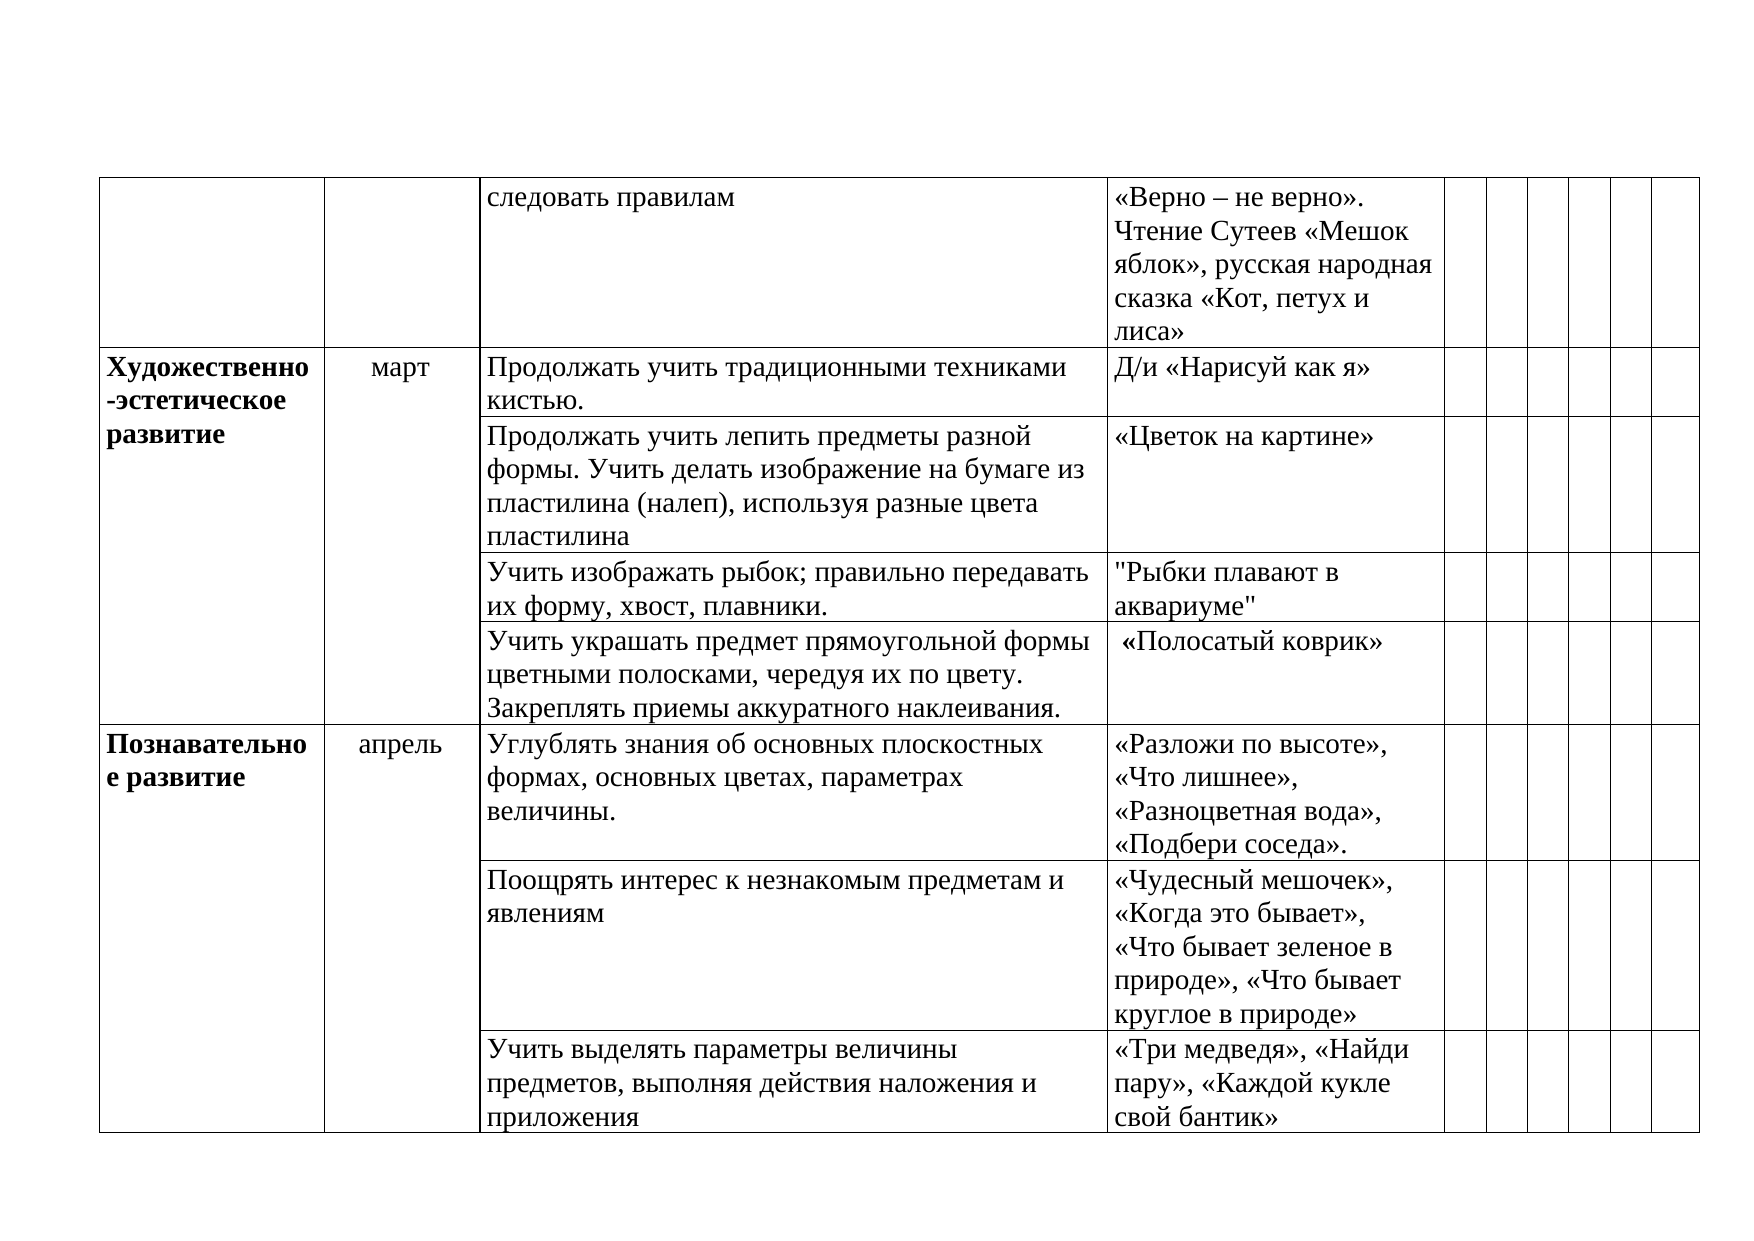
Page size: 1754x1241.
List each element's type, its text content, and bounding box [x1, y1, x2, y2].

table_cell [1611, 622, 1651, 724]
table_cell апрель [325, 725, 479, 1132]
table_cell [1528, 348, 1568, 416]
table_cell [1487, 725, 1527, 860]
table_cell [1569, 553, 1610, 621]
table_cell [1652, 622, 1699, 724]
table_cell [1569, 861, 1610, 1029]
table_cell [1528, 417, 1568, 552]
table_cell «Цветок на картине» [1108, 417, 1444, 552]
table_cell Продолжать учить традиционными техниками кистью. [481, 348, 1107, 416]
table_cell "Рыбки плавают в аквариуме" [1108, 553, 1444, 621]
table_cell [481, 178, 1107, 347]
table_cell [1445, 861, 1486, 1029]
table_cell Д/и «Нарисуй как я» [1108, 348, 1444, 416]
table_cell [1487, 622, 1527, 724]
table_cell [1445, 1031, 1486, 1132]
table_cell март [325, 348, 479, 724]
table_cell [1569, 417, 1610, 552]
table_cell [1528, 1031, 1568, 1132]
table_cell «Разложи по высоте», «Что лишнее», «Разноцветная вода», «Подбери соседа». [1108, 725, 1444, 860]
table_cell [1611, 553, 1651, 621]
table_cell [1652, 417, 1699, 552]
table_cell [1569, 178, 1610, 347]
table_cell [1445, 725, 1486, 860]
table_cell [1652, 1031, 1699, 1132]
table_cell [1487, 348, 1527, 416]
table_cell [1611, 725, 1651, 860]
table_cell [1528, 553, 1568, 621]
table_cell [1528, 622, 1568, 724]
table_cell [1445, 622, 1486, 724]
table_cell [1652, 178, 1699, 347]
table_cell [1652, 725, 1699, 860]
table_cell Учить выделять параметры величины предметов, выполняя действия наложения и приложения [481, 1031, 1107, 1132]
table_cell «Полосатый коврик» [1108, 622, 1444, 724]
table_cell «Чудесный мешочек», «Когда это бывает», «Что бывает зеленое в природе», «Что бывает круглое в природе» [1108, 861, 1444, 1029]
table_cell Продолжать учить лепить предметы разной формы. Учить делать изображение на бумаге из пластилина (налеп), используя разные цвета пластилина [481, 417, 1107, 552]
table_cell [1652, 861, 1699, 1029]
table_cell [1528, 725, 1568, 860]
table_cell [1487, 553, 1527, 621]
table_cell Углублять знания об основных плоскостных формах, основных цветах, параметрах величины. [481, 725, 1107, 860]
table_cell [1611, 1031, 1651, 1132]
table_cell [1611, 417, 1651, 552]
table_cell Познавательное развитие [100, 725, 324, 1132]
table_cell [1487, 861, 1527, 1029]
table_cell [1611, 348, 1651, 416]
table_cell [1445, 348, 1486, 416]
table_cell [1611, 178, 1651, 347]
table_cell [1652, 553, 1699, 621]
table_cell [1528, 861, 1568, 1029]
table_cell [1569, 1031, 1610, 1132]
table_cell [1487, 417, 1527, 552]
table_cell Поощрять интерес к незнакомым предметам и явлениям [481, 861, 1107, 1029]
table_cell [1569, 622, 1610, 724]
table_cell [1445, 178, 1486, 347]
table_cell [1445, 553, 1486, 621]
table_cell Учить украшать предмет прямоугольной формы цветными полосками, чередуя их по цвету. Закреплять приемы аккуратного наклеивания. [481, 622, 1107, 724]
table_cell [1569, 725, 1610, 860]
table_cell [1487, 1031, 1527, 1132]
table_cell [1528, 178, 1568, 347]
table_cell [1611, 861, 1651, 1029]
table_cell Художественно-эстетическое развитие [100, 348, 324, 724]
table_cell [1445, 417, 1486, 552]
table_cell [1569, 348, 1610, 416]
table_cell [1108, 178, 1444, 347]
table_cell [1652, 348, 1699, 416]
table_cell «Три медведя», «Найди пару», «Каждой кукле свой бантик» [1108, 1031, 1444, 1132]
table_cell Учить изображать рыбок; правильно передавать их форму, хвост, плавники. [481, 553, 1107, 621]
table_cell [1487, 178, 1527, 347]
